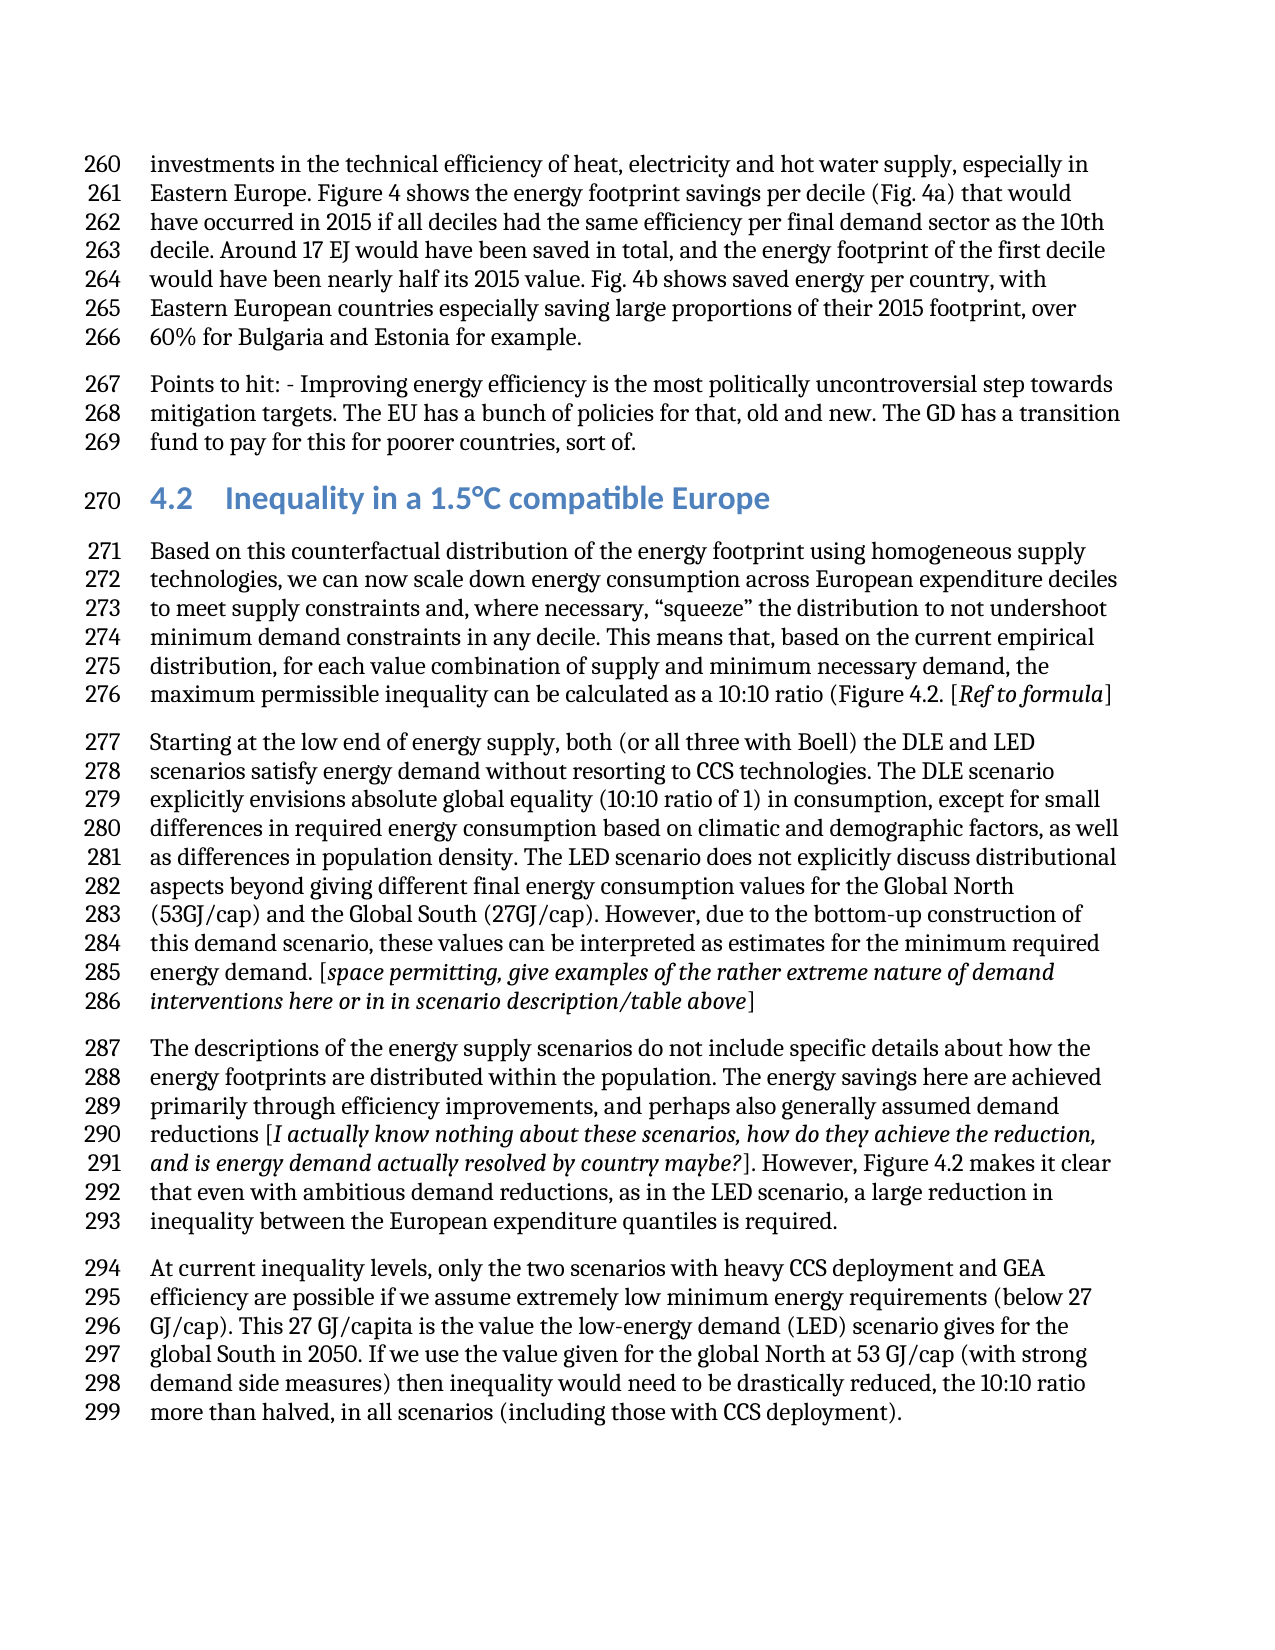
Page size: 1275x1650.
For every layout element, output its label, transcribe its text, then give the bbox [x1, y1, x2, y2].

subtitle 4.2 Inequality in a 1.5°C compatible Europe [150, 477, 1125, 518]
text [150, 150, 1125, 351]
text The descriptions of the energy supply scenarios do not include specific details about how the energy footprints are distributed within the population. The energy savings here are achieved primarily through efficiency improvements, and perhaps also generally assumed demand reductions [I actually know nothing about these scenarios, how do they achieve the reduction, and is energy demand actually resolved by country maybe?]. However, Figure 4.2 makes it clear that even with ambitious demand reductions, as in the LED scenario, a large reduction in inequality between the European expenditure quantiles is required. [150, 1034, 1125, 1235]
text Starting at the low end of energy supply, both (or all three with Boell) the DLE and LED scenarios satisfy energy demand without resorting to CCS technologies. The DLE scenario explicitly envisions absolute global equality (10:10 ratio of 1) in consumption, except for small differences in required energy consumption based on climatic and demographic factors, as well as differences in population density. The LED scenario does not explicitly discuss distributional aspects beyond giving different final energy consumption values for the Global North (53GJ/cap) and the Global South (27GJ/cap). However, due to the bottom-up construction of this demand scenario, these values can be interpreted as estimates for the minimum required energy demand. [space permitting, give examples of the rather extreme nature of demand interventions here or in in scenario description/table above] [150, 728, 1125, 1015]
text At current inequality levels, only the two scenarios with heavy CCS deployment and GEA efficiency are possible if we assume extremely low minimum energy requirements (below 27 GJ/cap). This 27 GJ/capita is the value the low-energy demand (LED) scenario gives for the global South in 2050. If we use the value given for the global North at 53 GJ/cap (with strong demand side measures) then inequality would need to be drastically reduced, the 10:10 ratio more than halved, in all scenarios (including those with CCS deployment). [150, 1254, 1125, 1427]
text Points to hit: - Improving energy efficiency is the most politically uncontroversial step towards mitigation targets. The EU has a bunch of policies for that, old and new. The GD has a transition fund to pay for this for poorer countries, sort of. [150, 370, 1125, 456]
text Based on this counterfactual distribution of the energy footprint using homogeneous supply technologies, we can now scale down energy consumption across European expenditure deciles to meet supply constraints and, where necessary, “squeeze” the distribution to not undershoot minimum demand constraints in any decile. This means that, based on the current empirical distribution, for each value combination of supply and minimum necessary demand, the maximum permissible inequality can be calculated as a 10:10 ratio (Figure 4.2. [Ref to formula] [150, 537, 1125, 709]
